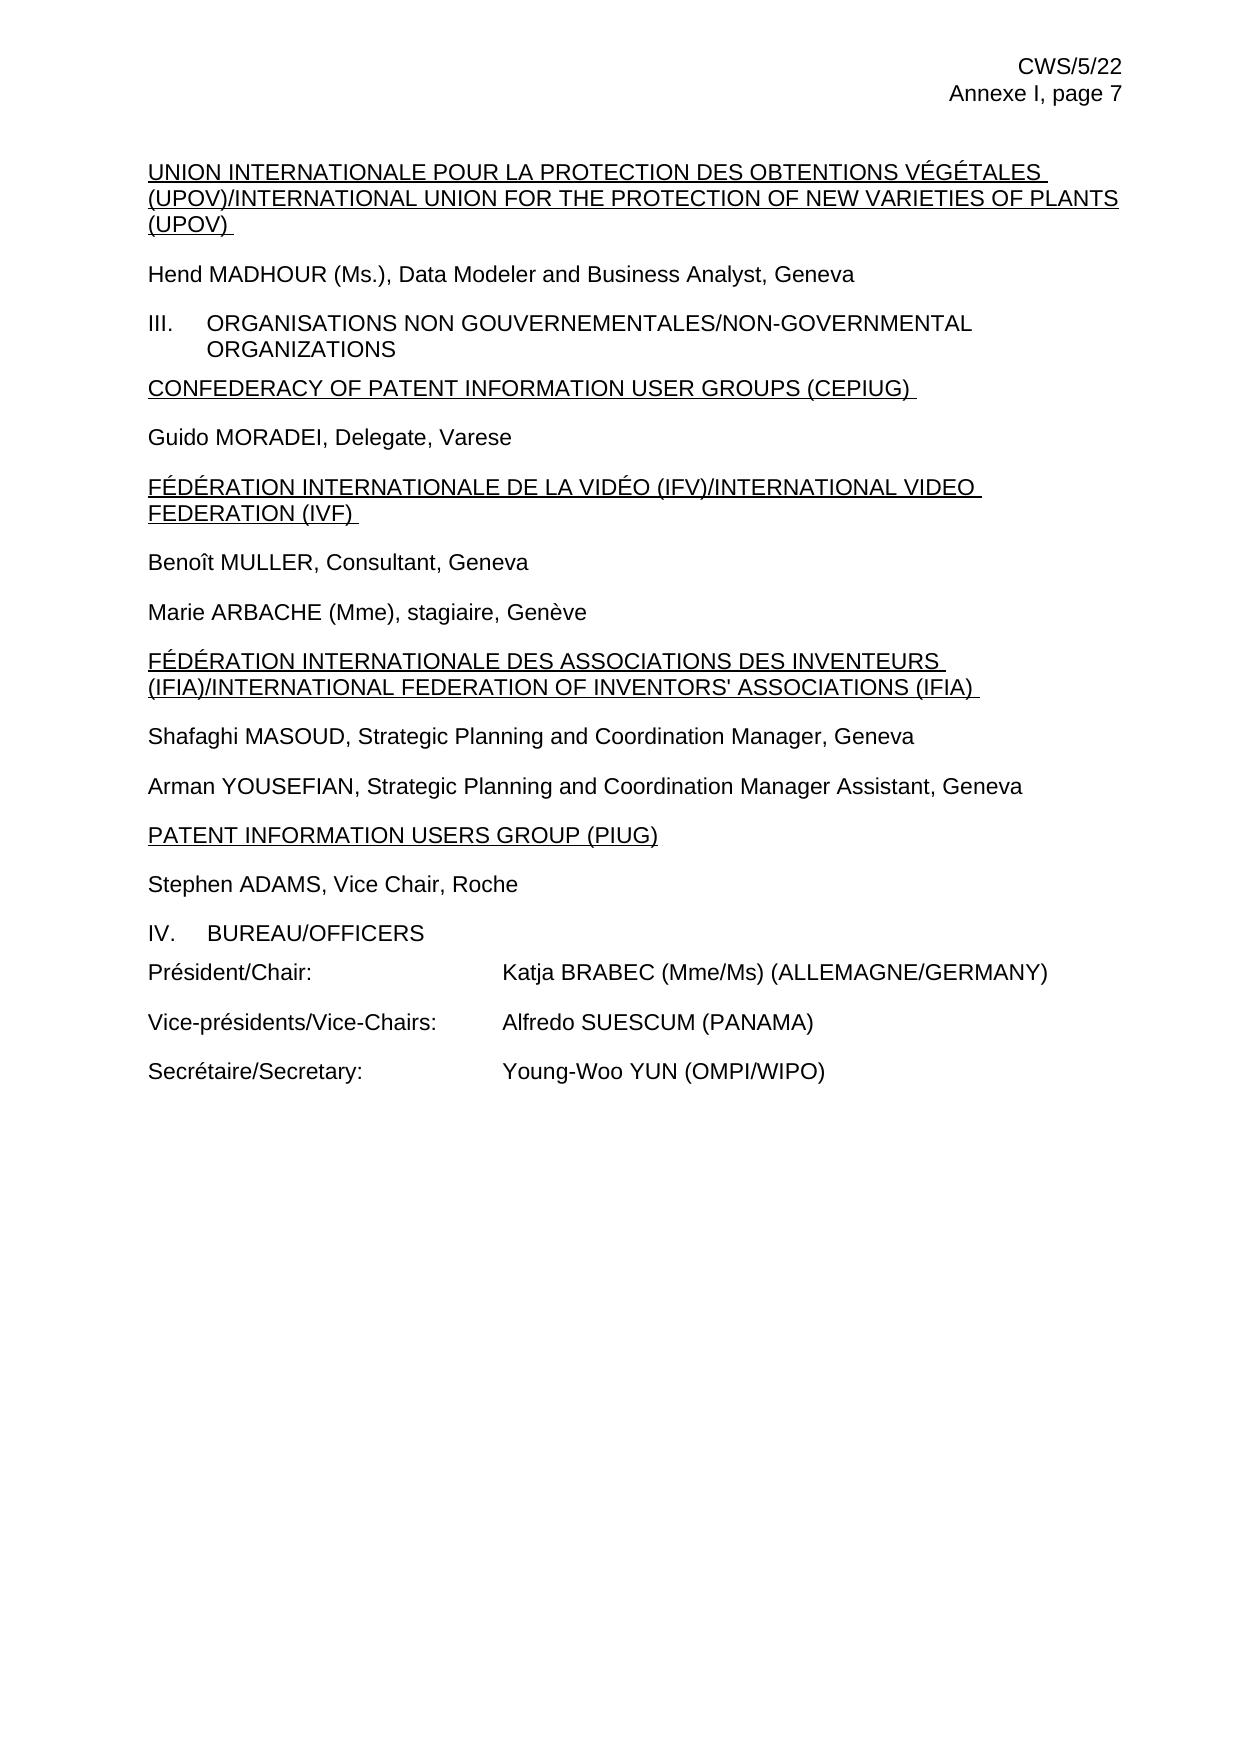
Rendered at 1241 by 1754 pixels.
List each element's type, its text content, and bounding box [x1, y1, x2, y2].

text Vice-présidents/Vice-Chairs: Alfredo SUESCUM (PANAMA) [148, 1008, 1122, 1035]
text Secrétaire/Secretary: Young-Woo YUN (OMPI/WIPO) [148, 1058, 1122, 1084]
text Benoît MULLER, Consultant, Geneva [148, 549, 1122, 576]
text FÉDÉRATION INTERNATIONALE DE LA VIDÉO (IFV)/INTERNATIONAL VIDEO FEDERATION (IVF) [148, 473, 1122, 526]
text Hend MADHOUR (Ms.), Data Modeler and Business Analyst, Geneva [148, 261, 1122, 287]
subtitle III. ORGANISATIONS NON GOUVERNEMENTALES/NON-GOVERNMENTAL ORGANIZATIONS [148, 310, 1122, 362]
text CONFEDERACY OF PATENT INFORMATION USER GROUPS (CEPIUG) [148, 375, 1122, 401]
subtitle IV. BUREAU/OFFICERS [148, 920, 1122, 947]
text Marie ARBACHE (Mme), stagiaire, Genève [148, 598, 1122, 625]
text FÉDÉRATION INTERNATIONALE DES ASSOCIATIONS DES INVENTEURS (IFIA)/INTERNATIONAL FEDERATION OF INVENTORS' ASSOCIATIONS (IFIA) [148, 648, 1122, 700]
text UNION INTERNATIONALE POUR LA PROTECTION DES OBTENTIONS VÉGÉTALES (UPOV)/INTERNATIONAL UNION FOR THE PROTECTION OF NEW VARIETIES OF PLANTS (UPOV) [148, 158, 1122, 238]
text Shafaghi MASOUD, Strategic Planning and Coordination Manager, Geneva [148, 723, 1122, 750]
text PATENT INFORMATION USERS GROUP (PIUG) [148, 822, 1122, 848]
text Stephen ADAMS, Vice Chair, Roche [148, 871, 1122, 897]
text Arman YOUSEFIAN, Strategic Planning and Coordination Manager Assistant, Geneva [148, 773, 1122, 799]
text Guido MORADEI, Delegate, Varese [148, 424, 1122, 451]
text Président/Chair: Katja BRABEC (Mme/Ms) (ALLEMAGNE/GERMANY) [148, 959, 1122, 986]
